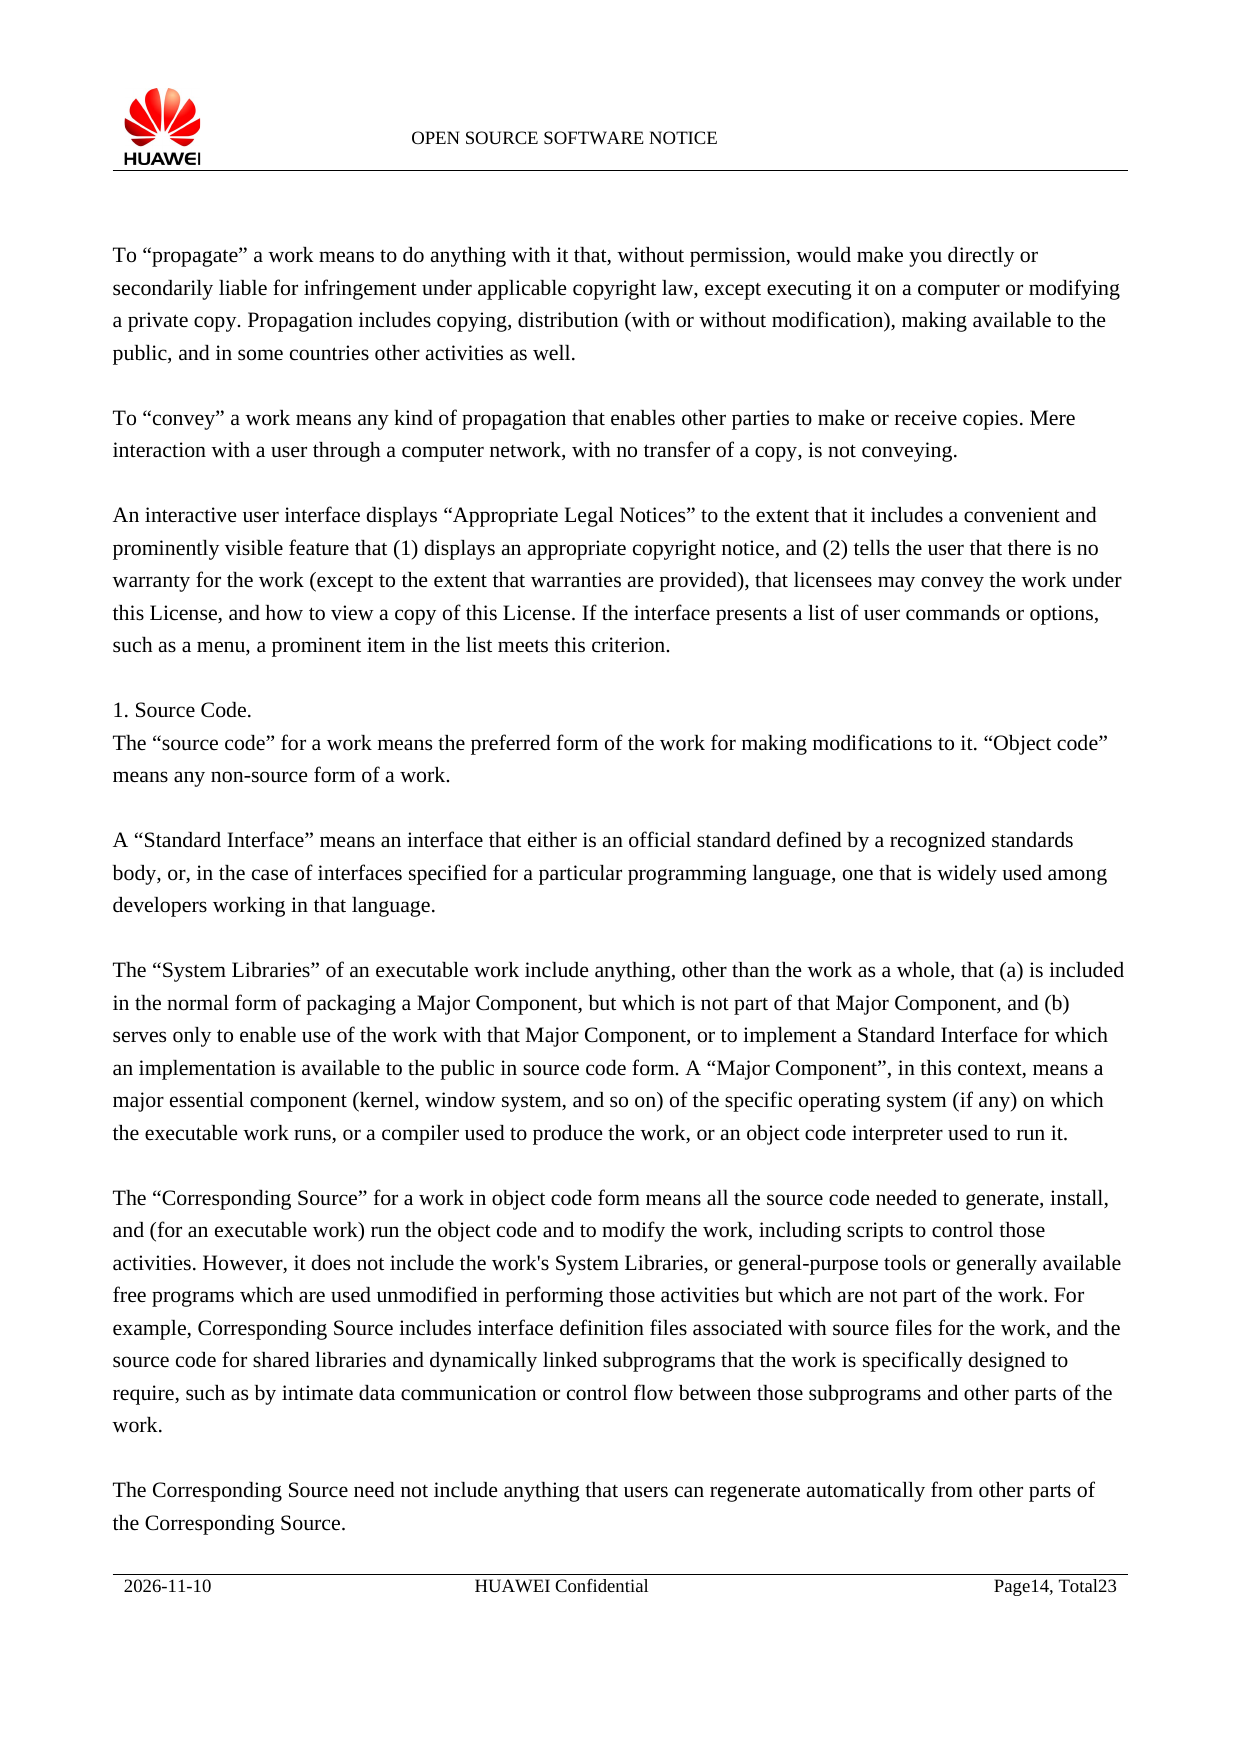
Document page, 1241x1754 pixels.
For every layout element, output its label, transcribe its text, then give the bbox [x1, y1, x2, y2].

picture [124, 88, 201, 165]
